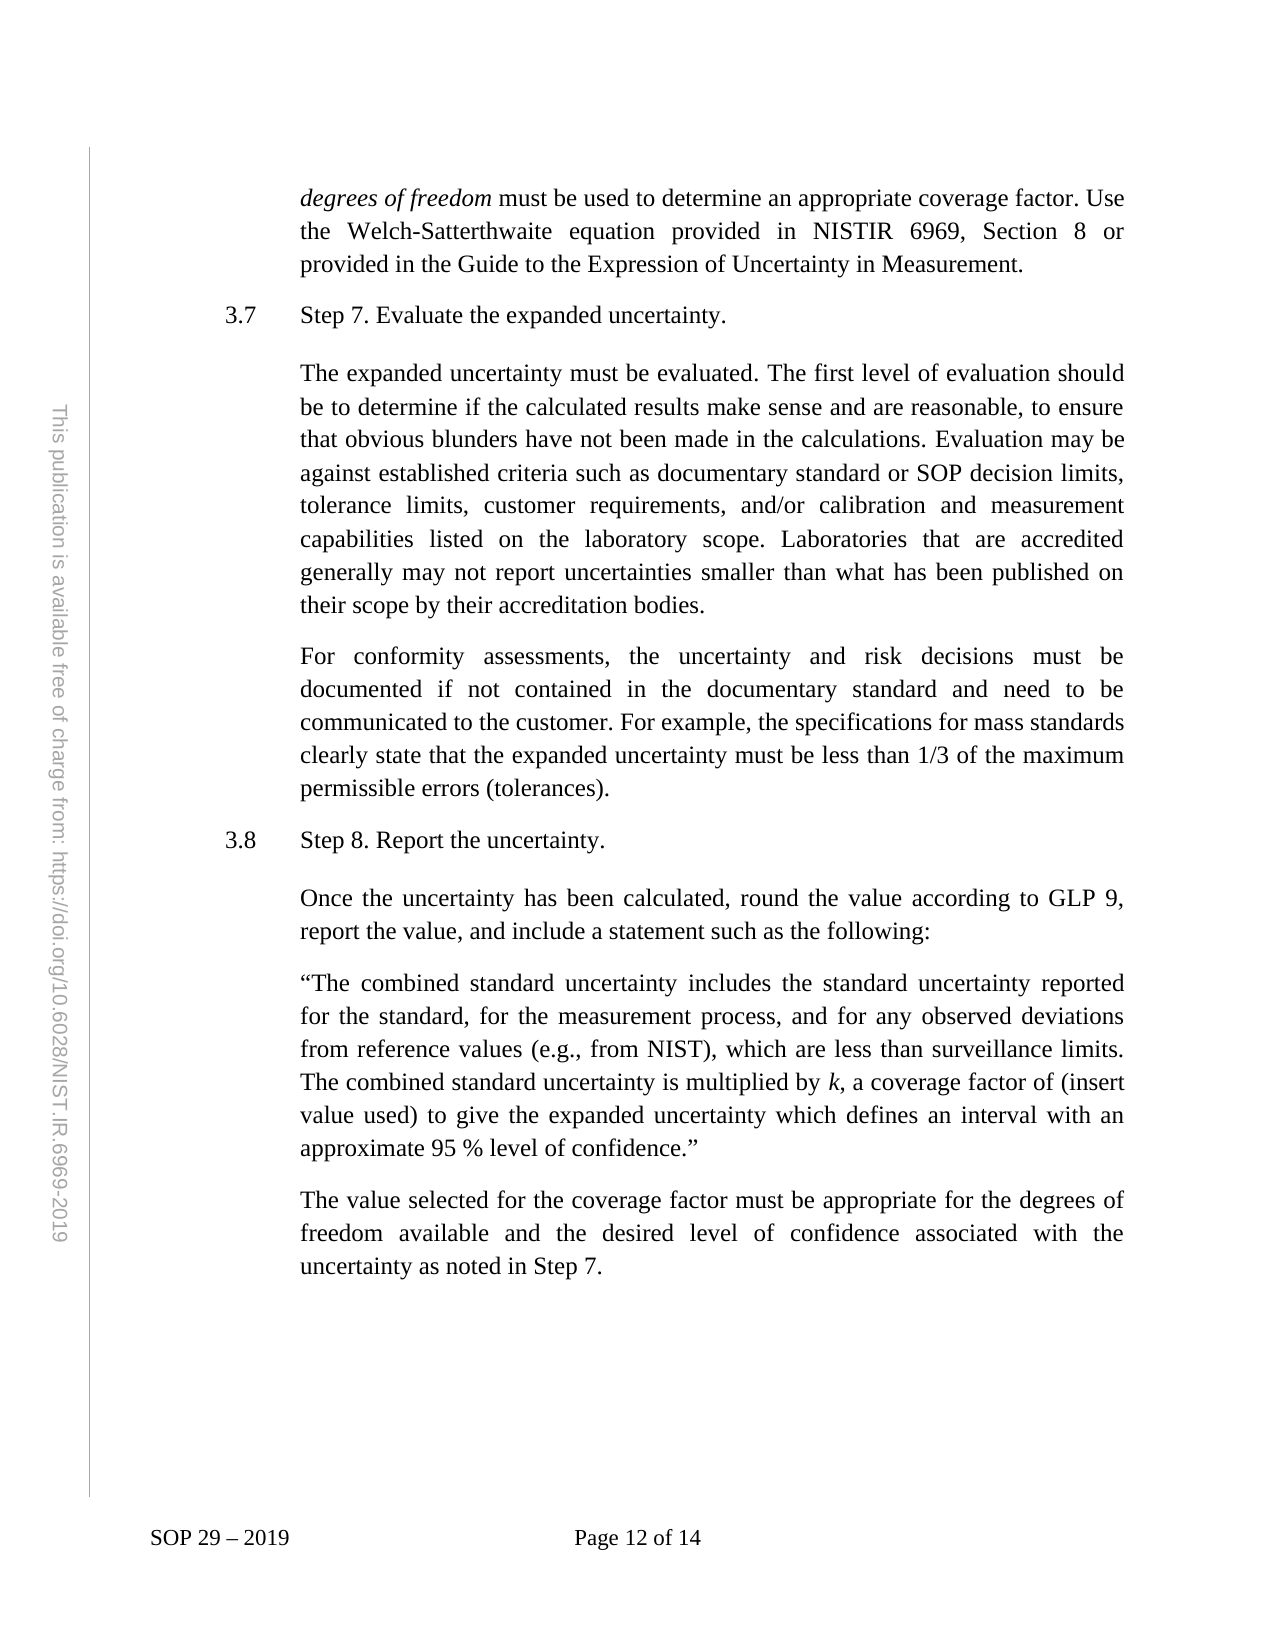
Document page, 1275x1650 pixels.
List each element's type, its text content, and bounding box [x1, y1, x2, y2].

subtitle Step 7. Evaluate the expanded uncertainty. [225, 301, 1125, 329]
text The value selected for the coverage factor must be appropriate for the degrees of freedom available and the desired level of confidence associated with the uncertainty as noted in Step 7. [300, 1185, 1125, 1280]
subtitle Step 8. Report the uncertainty. [225, 825, 1125, 854]
text “The combined standard uncertainty includes the standard uncertainty reported for the standard, for the measurement process, and for any observed deviations from reference values (e.g., from NIST), which are less than surveillance limits. The combined standard uncertainty is multiplied by k, a coverage factor of (insert value used) to give the expanded uncertainty which defines an interval with an approximate 95 % level of confidence.” [300, 968, 1125, 1162]
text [300, 183, 1125, 277]
text Once the uncertainty has been calculated, round the value according to GLP 9, report the value, and include a statement such as the following: [300, 883, 1125, 945]
text The expanded uncertainty must be evaluated. The first level of evaluation should be to determine if the calculated results make sense and are reasonable, to ensure that obvious blunders have not been made in the calculations. Evaluation may be against established criteria such as documentary standard or SOP decision limits, tolerance limits, customer requirements, and/or calibration and measurement capabilities listed on the laboratory scope. Laboratories that are accredited generally may not report uncertainties smaller than what has been published on their scope by their accreditation bodies. [300, 358, 1125, 618]
text For conformity assessments, the uncertainty and risk decisions must be documented if not contained in the documentary standard and need to be communicated to the customer. For example, the specifications for mass standards clearly state that the expanded uncertainty must be less than 1/3 of the maximum permissible errors (tolerances). [300, 641, 1125, 802]
